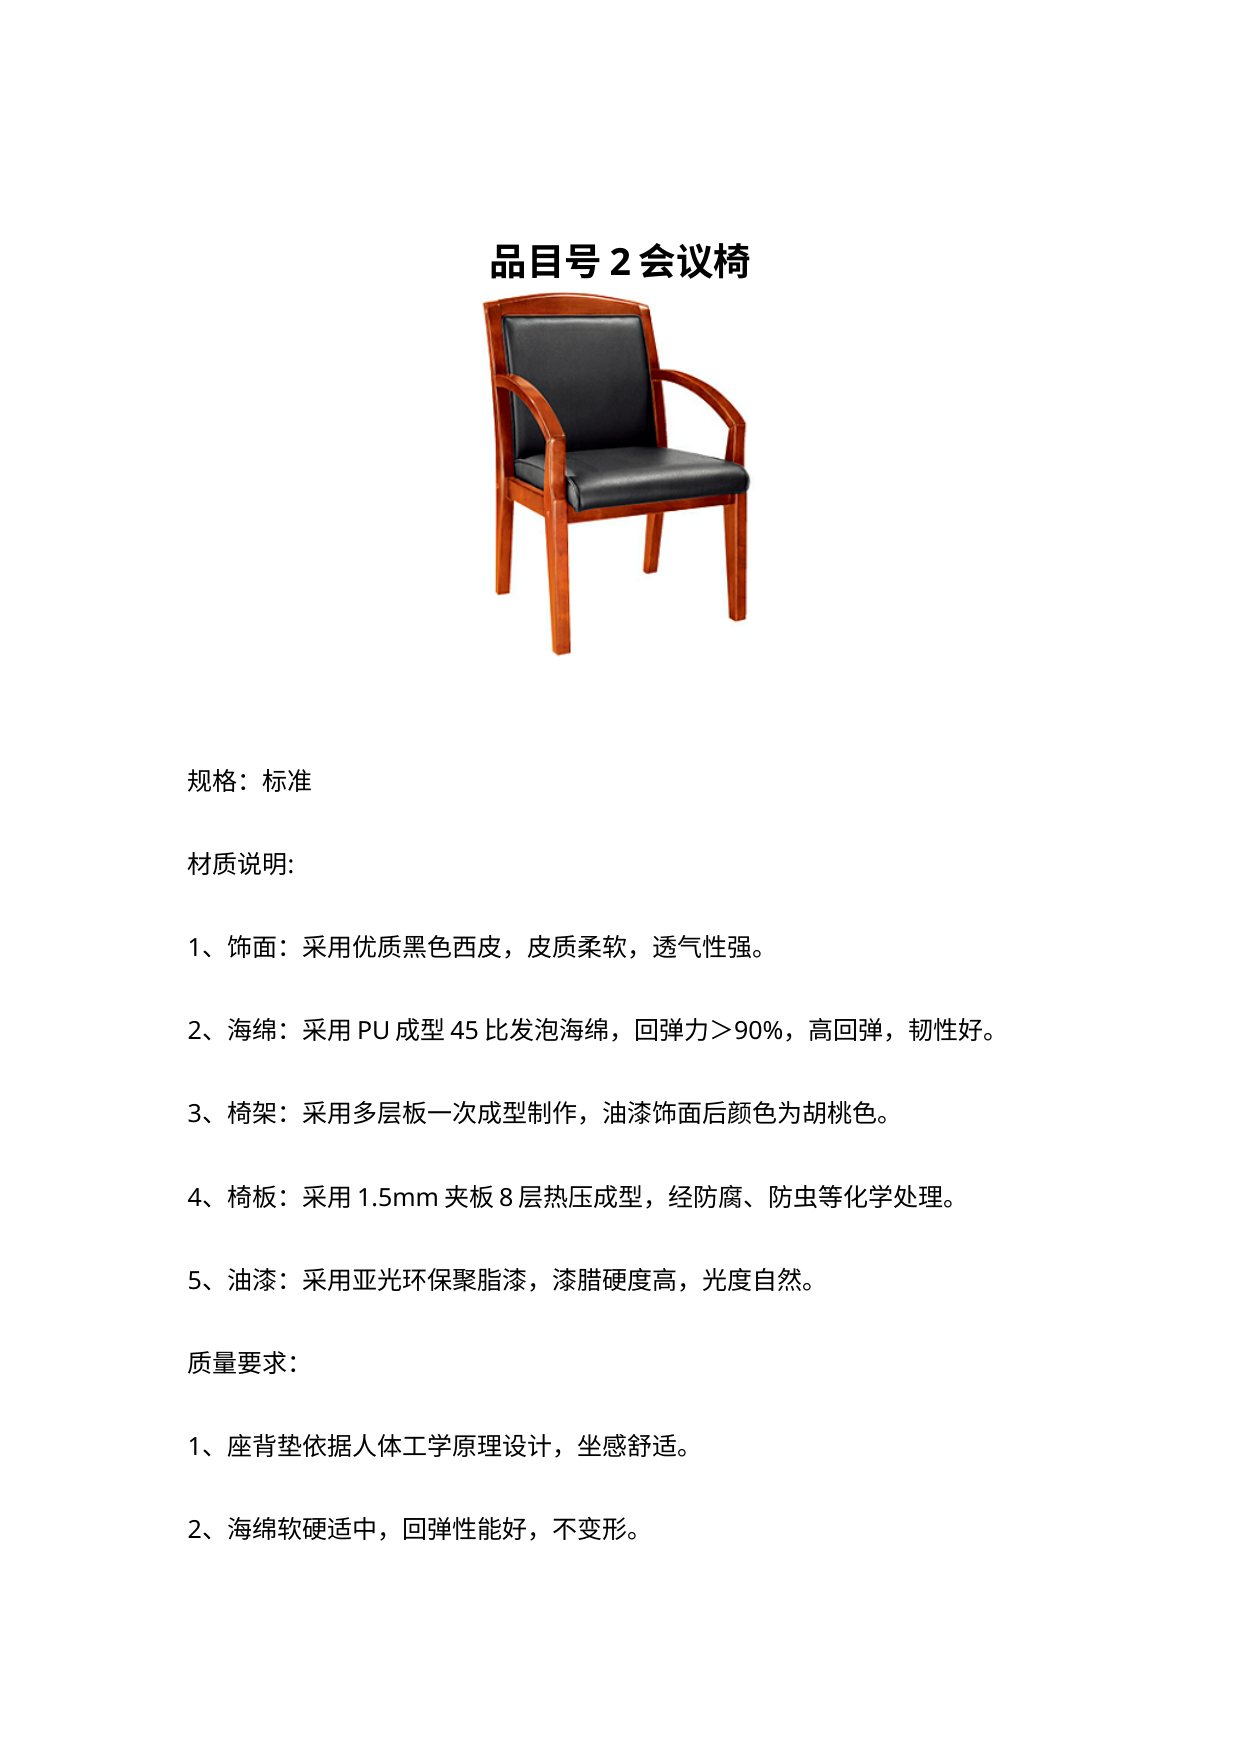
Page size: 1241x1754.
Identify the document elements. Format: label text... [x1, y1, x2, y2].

text 1、饰面：采用优质黑色西皮，皮质柔软，透气性强。 [187, 913, 1053, 978]
text 材质说明: [187, 830, 1053, 895]
text 质量要求： [187, 1329, 1053, 1394]
text 品目号2会议椅 [187, 227, 1053, 292]
picture [473, 291, 767, 660]
text 1、座背垫依据人体工学原理设计，坐感舒适。 [187, 1412, 1053, 1477]
text 2、海绵：采用PU成型45比发泡海绵，回弹力＞90%，高回弹，韧性好。 [187, 996, 1053, 1061]
text 2、海绵软硬适中，回弹性能好，不变形。 [187, 1495, 1053, 1560]
text 4、椅板：采用1.5mm夹板8层热压成型，经防腐、防虫等化学处理。 [187, 1163, 1053, 1228]
text 3、椅架：采用多层板一次成型制作，油漆饰面后颜色为胡桃色。 [187, 1079, 1053, 1144]
text 5、油漆：采用亚光环保聚脂漆，漆腊硬度高，光度自然。 [187, 1246, 1053, 1311]
text 规格：标准 [187, 747, 1053, 812]
